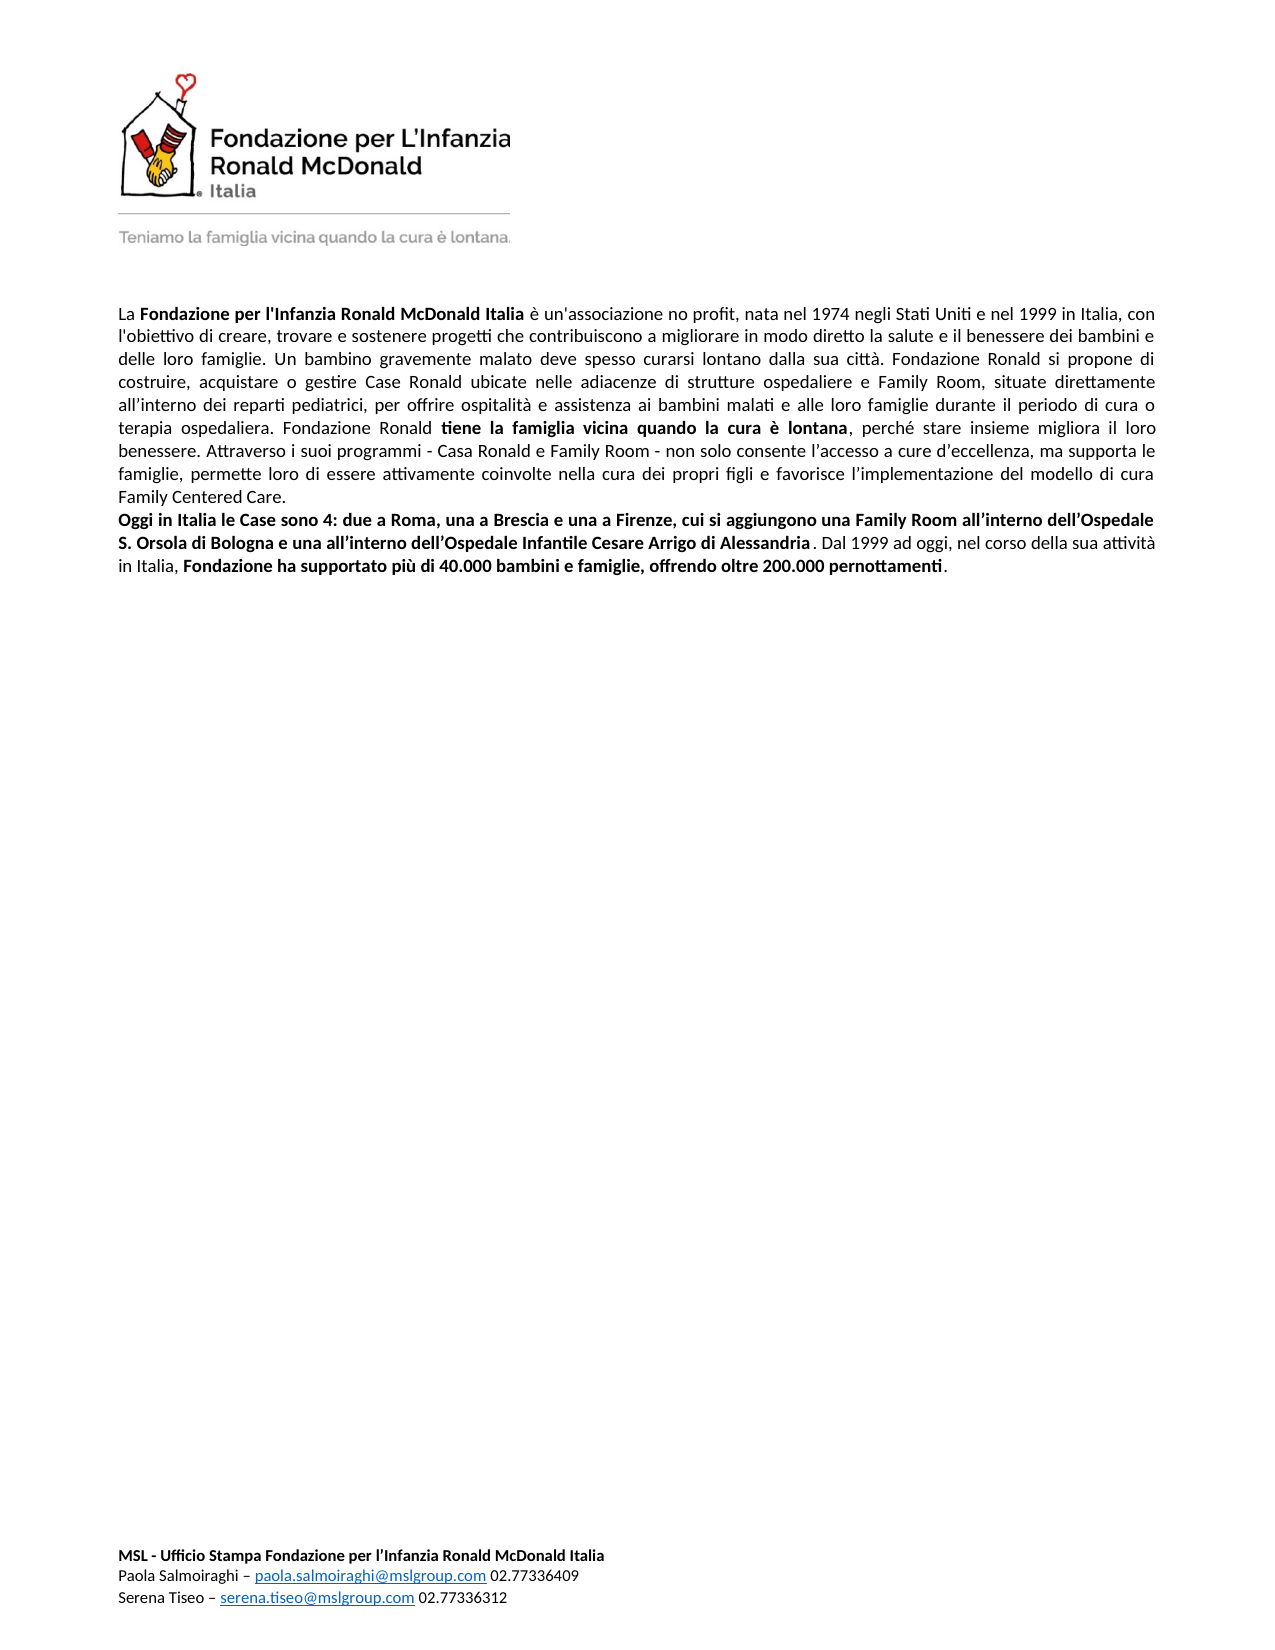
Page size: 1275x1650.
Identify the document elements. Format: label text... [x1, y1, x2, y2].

picture [118, 73, 510, 246]
text La Fondazione per l'Infanzia Ronald McDonald Italia è un'associazione no profit, nata nel 1974 negli Stati Uniti e nel 1999 in Italia, con l'obiettivo di creare, trovare e sostenere progetti che contribuiscono a migliorare in modo diretto la salute e il benessere dei bambini e delle loro famiglie. Un bambino gravemente malato deve spesso curarsi lontano dalla sua città. Fondazione Ronald si propone di costruire, acquistare o gestire Case Ronald ubicate nelle adiacenze di strutture ospedaliere e Family Room, situate direttamente all’interno dei reparti pediatrici, per offrire ospitalità e assistenza ai bambini malati e alle loro famiglie durante il periodo di cura o terapia ospedaliera. Fondazione Ronald tiene la famiglia vicina quando la cura è lontana, perché stare insieme migliora il loro benessere. Attraverso i suoi programmi - Casa Ronald e Family Room - non solo consente l’accesso a cure d’eccellenza, ma supporta le famiglie, permette loro di essere attivamente coinvolte nella cura dei propri figli e favorisce l’implementazione del modello di cura Family Centered Care. [118, 302, 1157, 508]
text Oggi in Italia le Case sono 4: due a Roma, una a Brescia e una a Firenze, cui si aggiungono una Family Room all’interno dell’Ospedale S. Orsola di Bologna e una all’interno dell’Ospedale Infantile Cesare Arrigo di Alessandria. Dal 1999 ad oggi, nel corso della sua attività in Italia, Fondazione ha supportato più di 40.000 bambini e famiglie, offrendo oltre 200.000 pernottamenti. [118, 508, 1157, 577]
